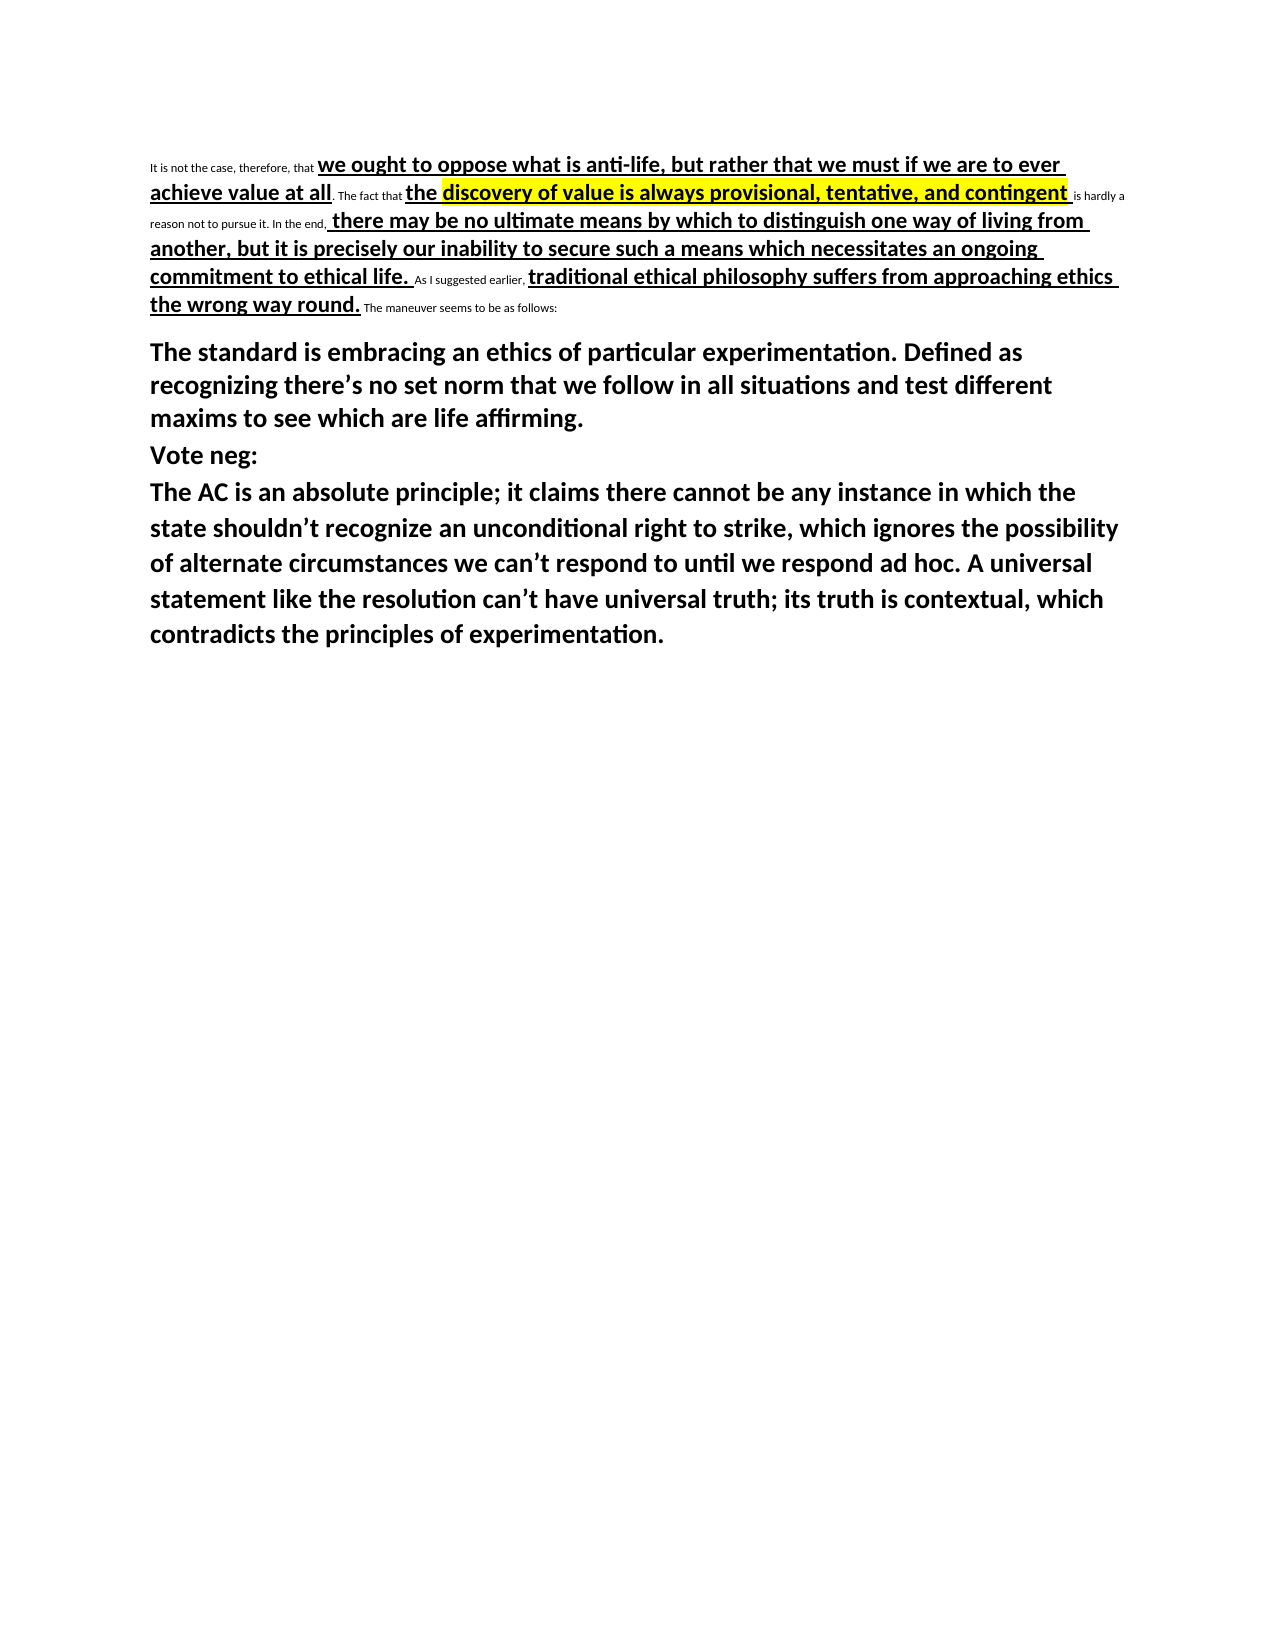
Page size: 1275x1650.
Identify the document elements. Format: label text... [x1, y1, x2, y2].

subtitle Vote neg: [150, 438, 1125, 471]
text The AC is an absolute principle; it claims there cannot be any instance in which the state shouldn’t recognize an unconditional right to strike, which ignores the possibility of alternate circumstances we can’t respond to until we respond ad hoc. A universal statement like the resolution can’t have universal truth; its truth is contextual, which contradicts the principles of experimentation. [150, 475, 1125, 651]
subtitle The standard is embracing an ethics of particular experimentation. Defined as recognizing there’s no set norm that we follow in all situations and test different maxims to see which are life affirming. [150, 335, 1125, 434]
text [150, 150, 1125, 318]
